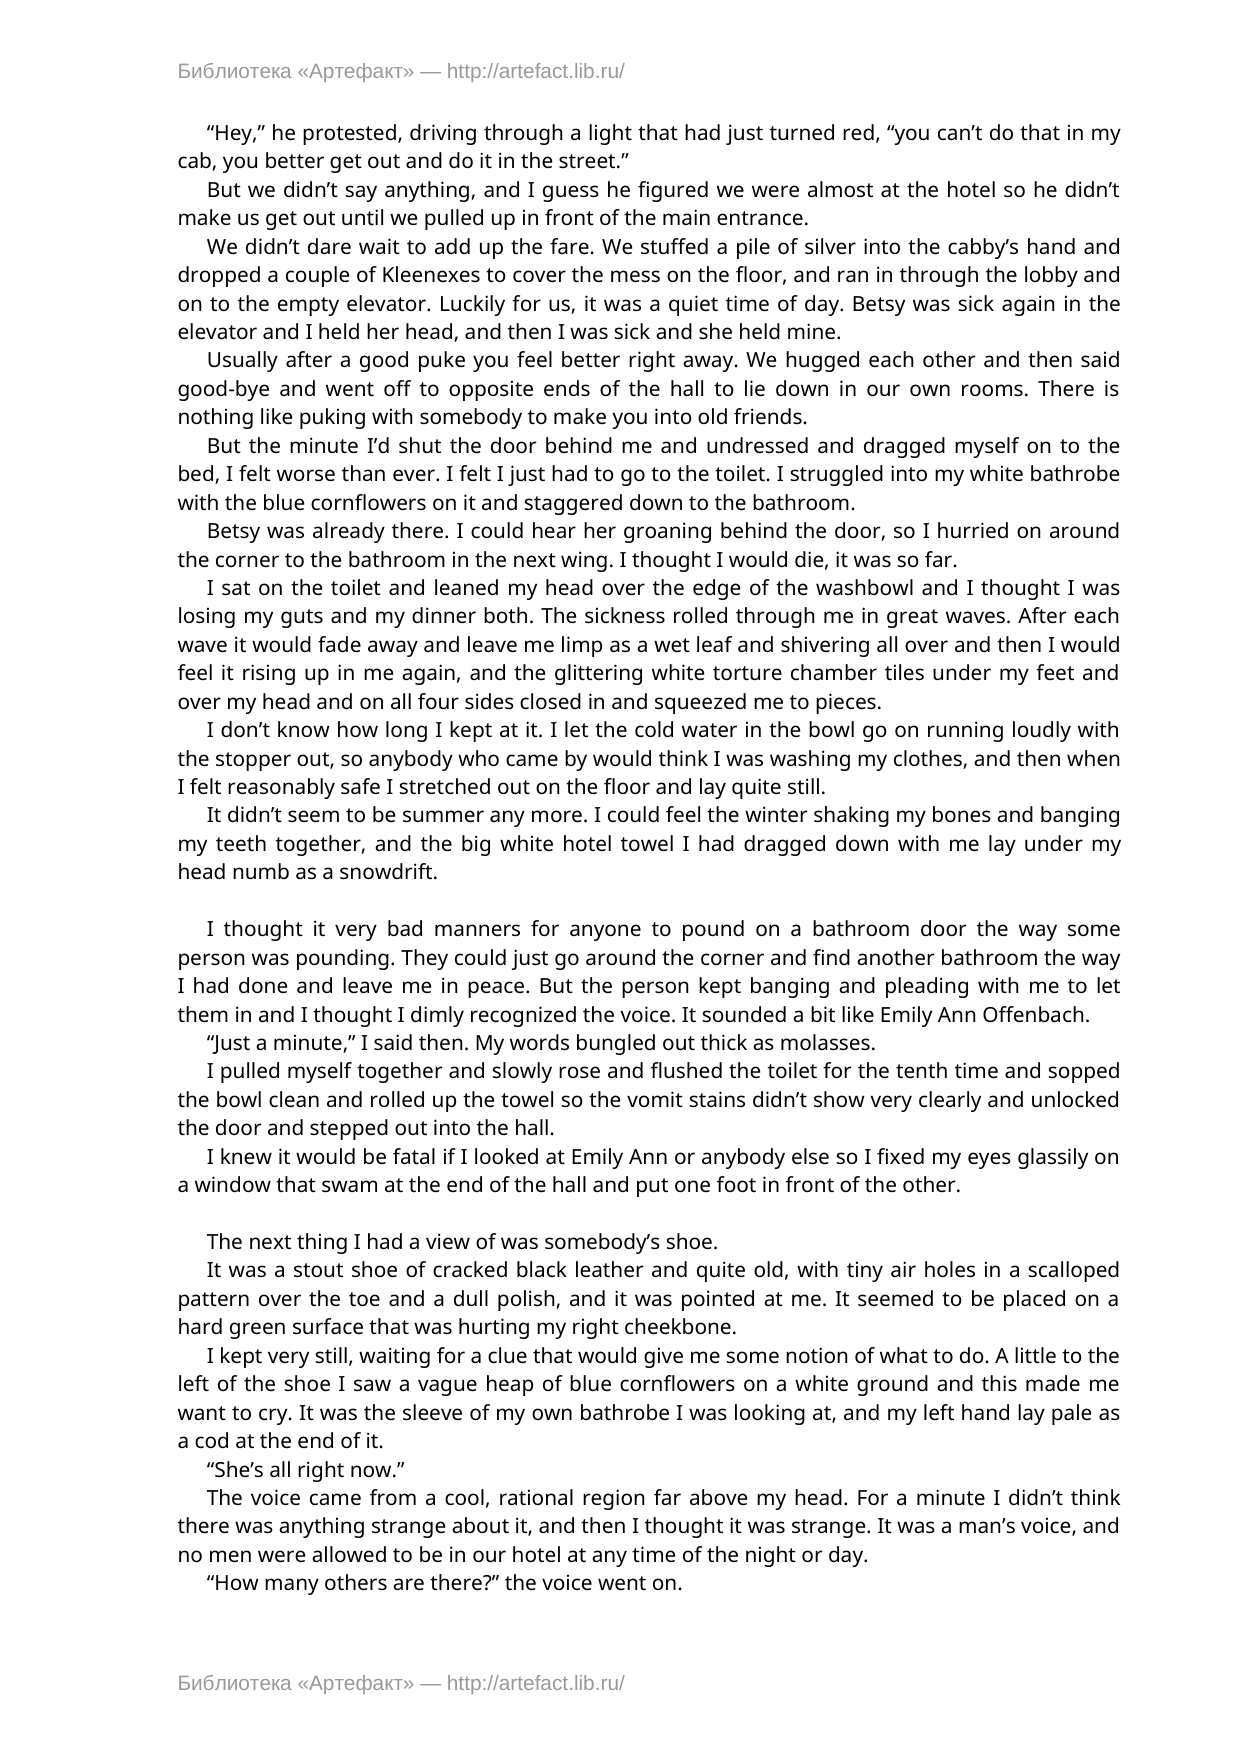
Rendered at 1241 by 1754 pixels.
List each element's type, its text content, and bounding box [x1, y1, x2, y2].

text Betsy was already there. I could hear her groaning behind the door, so I hurried on around the corner to the bathroom in the next wing. I thought I would die, it was so far. [177, 516, 1122, 573]
text I pulled myself together and slowly rose and flushed the toilet for the tenth time and sopped the bowl clean and rolled up the towel so the vomit stains didn’t show very clearly and unlocked the door and stepped out into the hall. [177, 1057, 1122, 1142]
text “Hey,” he protested, driving through a light that had just turned red, “you can’t do that in my cab, you better get out and do it in the street.” [177, 118, 1122, 175]
text It didn’t seem to be summer any more. I could feel the winter shaking my bones and banging my teeth together, and the big white hotel towel I had dragged down with me lay under my head numb as a snowdrift. [177, 801, 1122, 886]
text I don’t know how long I kept at it. I let the cold water in the bowl go on running loudly with the stopper out, so anybody who came by would think I was washing my clothes, and then when I felt reasonably safe I stretched out on the floor and lay quite still. [177, 715, 1122, 801]
text “Just a minute,” I said then. My words bungled out thick as molasses. [177, 1028, 1122, 1057]
text Usually after a good puke you feel better right away. We hugged each other and then said good-bye and went off to opposite ends of the hall to lie down in our own rooms. There is nothing like puking with somebody to make you into old friends. [177, 346, 1122, 431]
text I thought it very bad manners for anyone to pound on a bathroom door the way some person was pounding. They could just go around the corner and find another bathroom the way I had done and leave me in peace. But the person kept banging and pleading with me to let them in and I thought I dimly recognized the voice. It sounded a bit like Emily Ann Offenbach. [177, 914, 1122, 1028]
text I knew it would be fatal if I looked at Emily Ann or anybody else so I fixed my eyes glassily on a window that swam at the end of the hall and put one foot in front of the other. [177, 1142, 1122, 1199]
text But the minute I’d shut the door behind me and undressed and dragged myself on to the bed, I felt worse than ever. I felt I just had to go to the toilet. I struggled into my white bathrobe with the blue cornflowers on it and staggered down to the bathroom. [177, 431, 1122, 516]
text “How many others are there?” the voice went on. [177, 1568, 1122, 1597]
text We didn’t dare wait to add up the fare. We stuffed a pile of silver into the cabby’s hand and dropped a couple of Kleenexes to cover the mess on the floor, and ran in through the lobby and on to the empty elevator. Luckily for us, it was a quiet time of day. Betsy was sick again in the elevator and I held her head, and then I was sick and she held mine. [177, 232, 1122, 346]
text The voice came from a cool, rational region far above my head. For a minute I didn’t think there was anything strange about it, and then I thought it was strange. It was a man’s voice, and no men were allowed to be in our hotel at any time of the night or day. [177, 1483, 1122, 1568]
text I sat on the toilet and leaned my head over the edge of the washbowl and I thought I was losing my guts and my dinner both. The sickness rolled through me in great waves. After each wave it would fade away and leave me limp as a wet leaf and shivering all over and then I would feel it rising up in me again, and the glittering white torture chamber tiles under my feet and over my head and on all four sides closed in and squeezed me to pieces. [177, 573, 1122, 715]
text “She’s all right now.” [177, 1455, 1122, 1483]
text The next thing I had a view of was somebody’s shoe. [177, 1227, 1122, 1256]
text I kept very still, waiting for a clue that would give me some notion of what to do. A little to the left of the shoe I saw a vague heap of blue cornflowers on a white ground and this made me want to cry. It was the sleeve of my own bathrobe I was looking at, and my left hand lay pale as a cod at the end of it. [177, 1341, 1122, 1455]
text It was a stout shoe of cracked black leather and quite old, with tiny air holes in a scalloped pattern over the toe and a dull polish, and it was pointed at me. It seemed to be placed on a hard green surface that was hurting my right cheekbone. [177, 1256, 1122, 1341]
text But we didn’t say anything, and I guess he figured we were almost at the hotel so he didn’t make us get out until we pulled up in front of the main entrance. [177, 175, 1122, 232]
